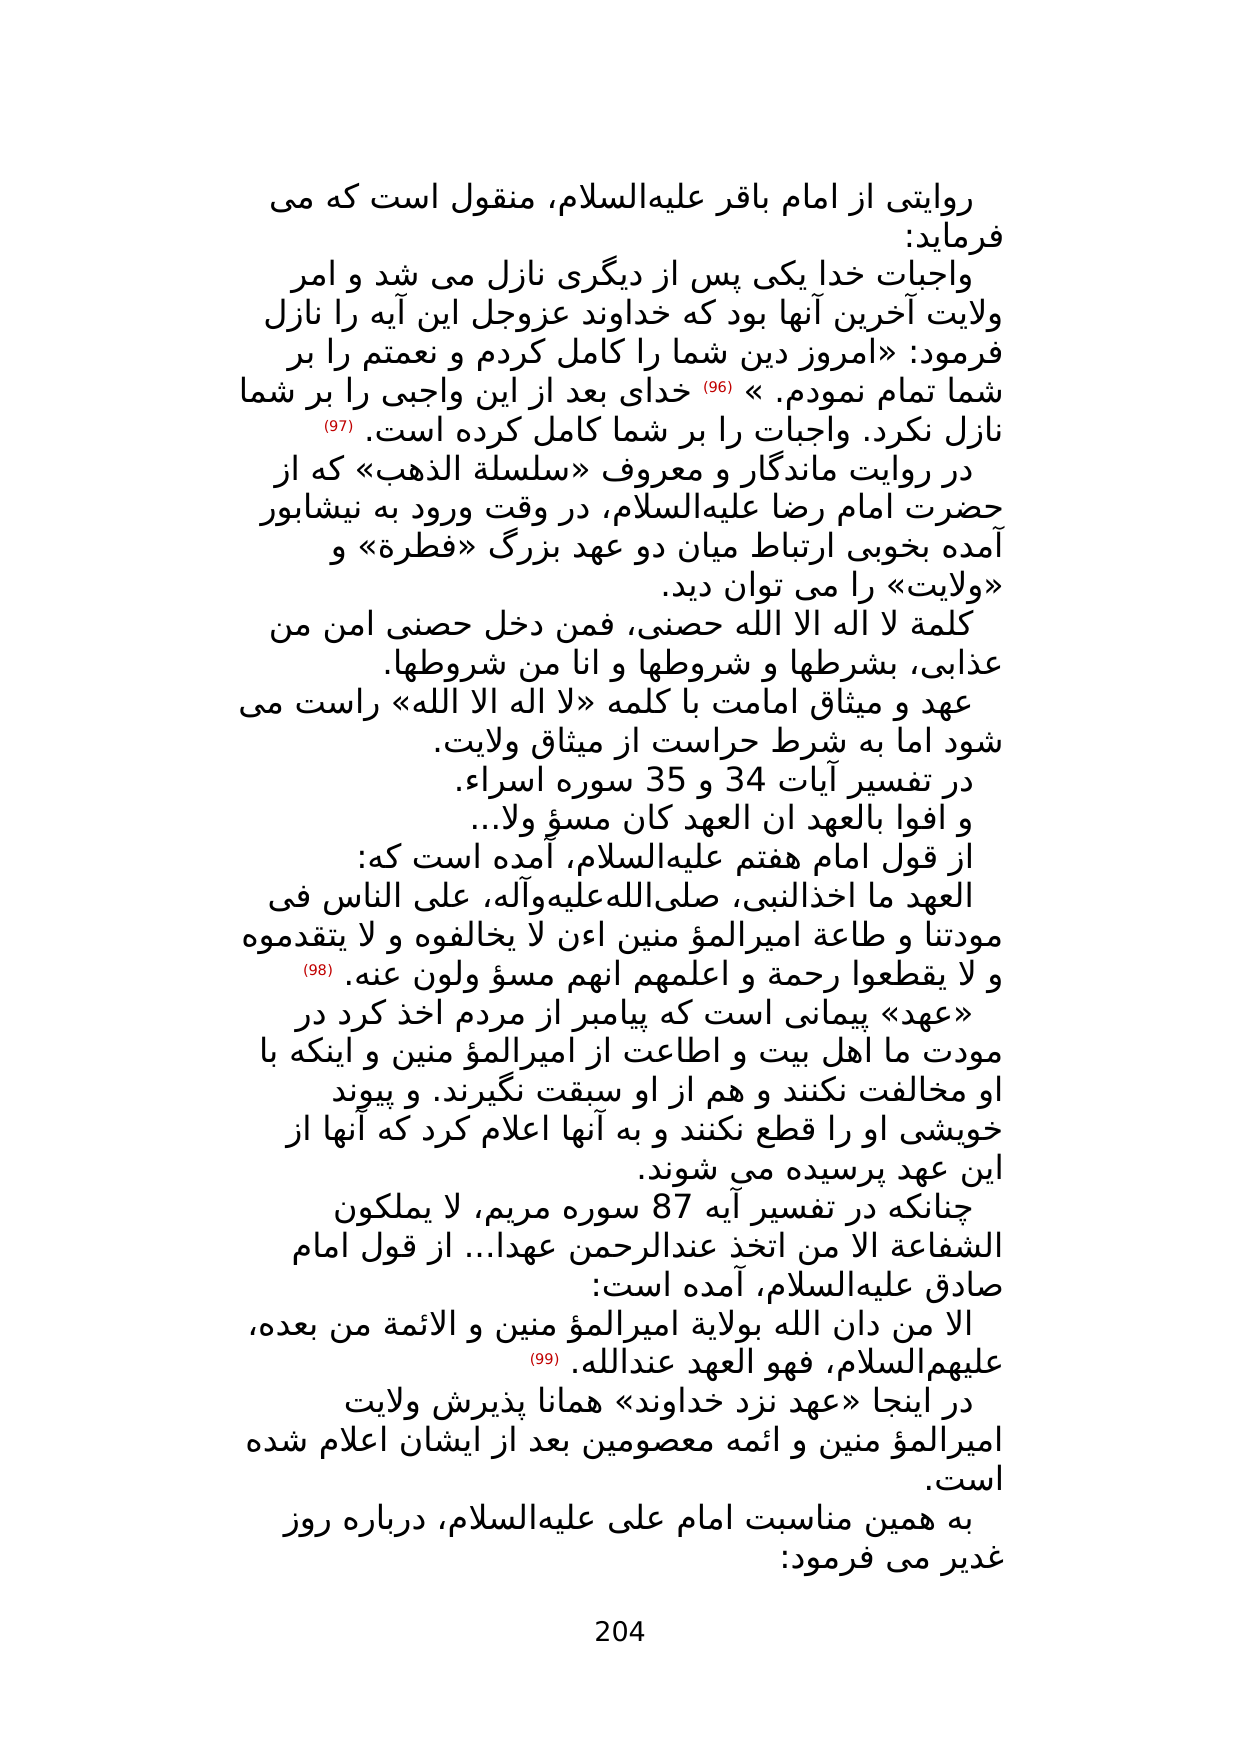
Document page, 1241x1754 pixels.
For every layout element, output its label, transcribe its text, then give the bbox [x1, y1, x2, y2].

text از قول امام هفتم عليه‌السلام، آمده است كه: [236, 838, 1004, 877]
text كلمة لا اله الا الله حصنى، فمن دخل حصنى امن من عذابى، بشرطها و شروطها و انا من شروطها. [236, 604, 1004, 682]
text العهد ما اخذالنبى، صلى‌الله‌عليه‌وآله، على الناس فى مودتنا و طاعة اميرالمؤ منين اءن لا يخالفوه و لا يتقدموه و لا يقطعوا رحمة و اعلمهم انهم مسؤ ولون عنه. (98) [236, 877, 1004, 993]
text به همين مناسبت امام على عليه‌السلام، درباره روز غدير مى فرمود: [236, 1498, 1004, 1576]
text عهد و ميثاق امامت با كلمه «لا اله الا الله» راست مى شود اما به شرط حراست از ميثاق ولايت. [236, 682, 1004, 760]
text در تفسير آيات 34 و 35 سوره اسراء. [236, 760, 1004, 799]
text در روايت ماندگار و معروف «سلسلة الذهب» كه از حضرت امام رضا عليه‌السلام، در وقت ورود به نيشابور آمده بخوبى ارتباط ميان دو عهد بزرگ «فطرة» و «ولايت» را مى توان ديد. [236, 449, 1004, 604]
text چنانكه در تفسير آيه 87 سوره مريم، لا يملكون الشفاعة الا من اتخذ عندالرحمن عهدا... از قول امام صادق عليه‌السلام، آمده است: [236, 1187, 1004, 1304]
text «عهد» پيمانى است كه پيامبر از مردم اخذ كرد در مودت ما اهل بيت و اطاعت از اميرالمؤ منين و اينكه با او مخالفت نكنند و هم از او سبقت نگيرند. و پيوند خويشى او را قطع نكنند و به آنها اعلام كرد كه آنها از اين عهد پرسيده مى شوند. [236, 993, 1004, 1187]
text الا من دان الله بولاية اميرالمؤ منين و الائمة من بعده، عليهم‌السلام، فهو العهد عندالله. (99) [236, 1304, 1004, 1382]
text روايتى از امام باقر عليه‌السلام، منقول است كه مى فرمايد: [236, 177, 1004, 255]
text و افوا بالعهد ان العهد كان مسؤ ولا... [236, 799, 1004, 838]
text در اينجا «عهد نزد خداوند» همانا پذيرش ولايت اميرالمؤ منين و ائمه معصومين بعد از ايشان اعلام شده است. [236, 1382, 1004, 1498]
text واجبات خدا يكى پس از ديگرى نازل مى شد و امر ولايت آخرين آنها بود كه خداوند عزوجل اين آيه را نازل فرمود: «امروز دين شما را كامل كردم و نعمتم را بر شما تمام نمودم. » (96) خداى بعد از اين واجبى را بر شما نازل نكرد. واجبات را بر شما كامل كرده است. (97) [236, 255, 1004, 449]
